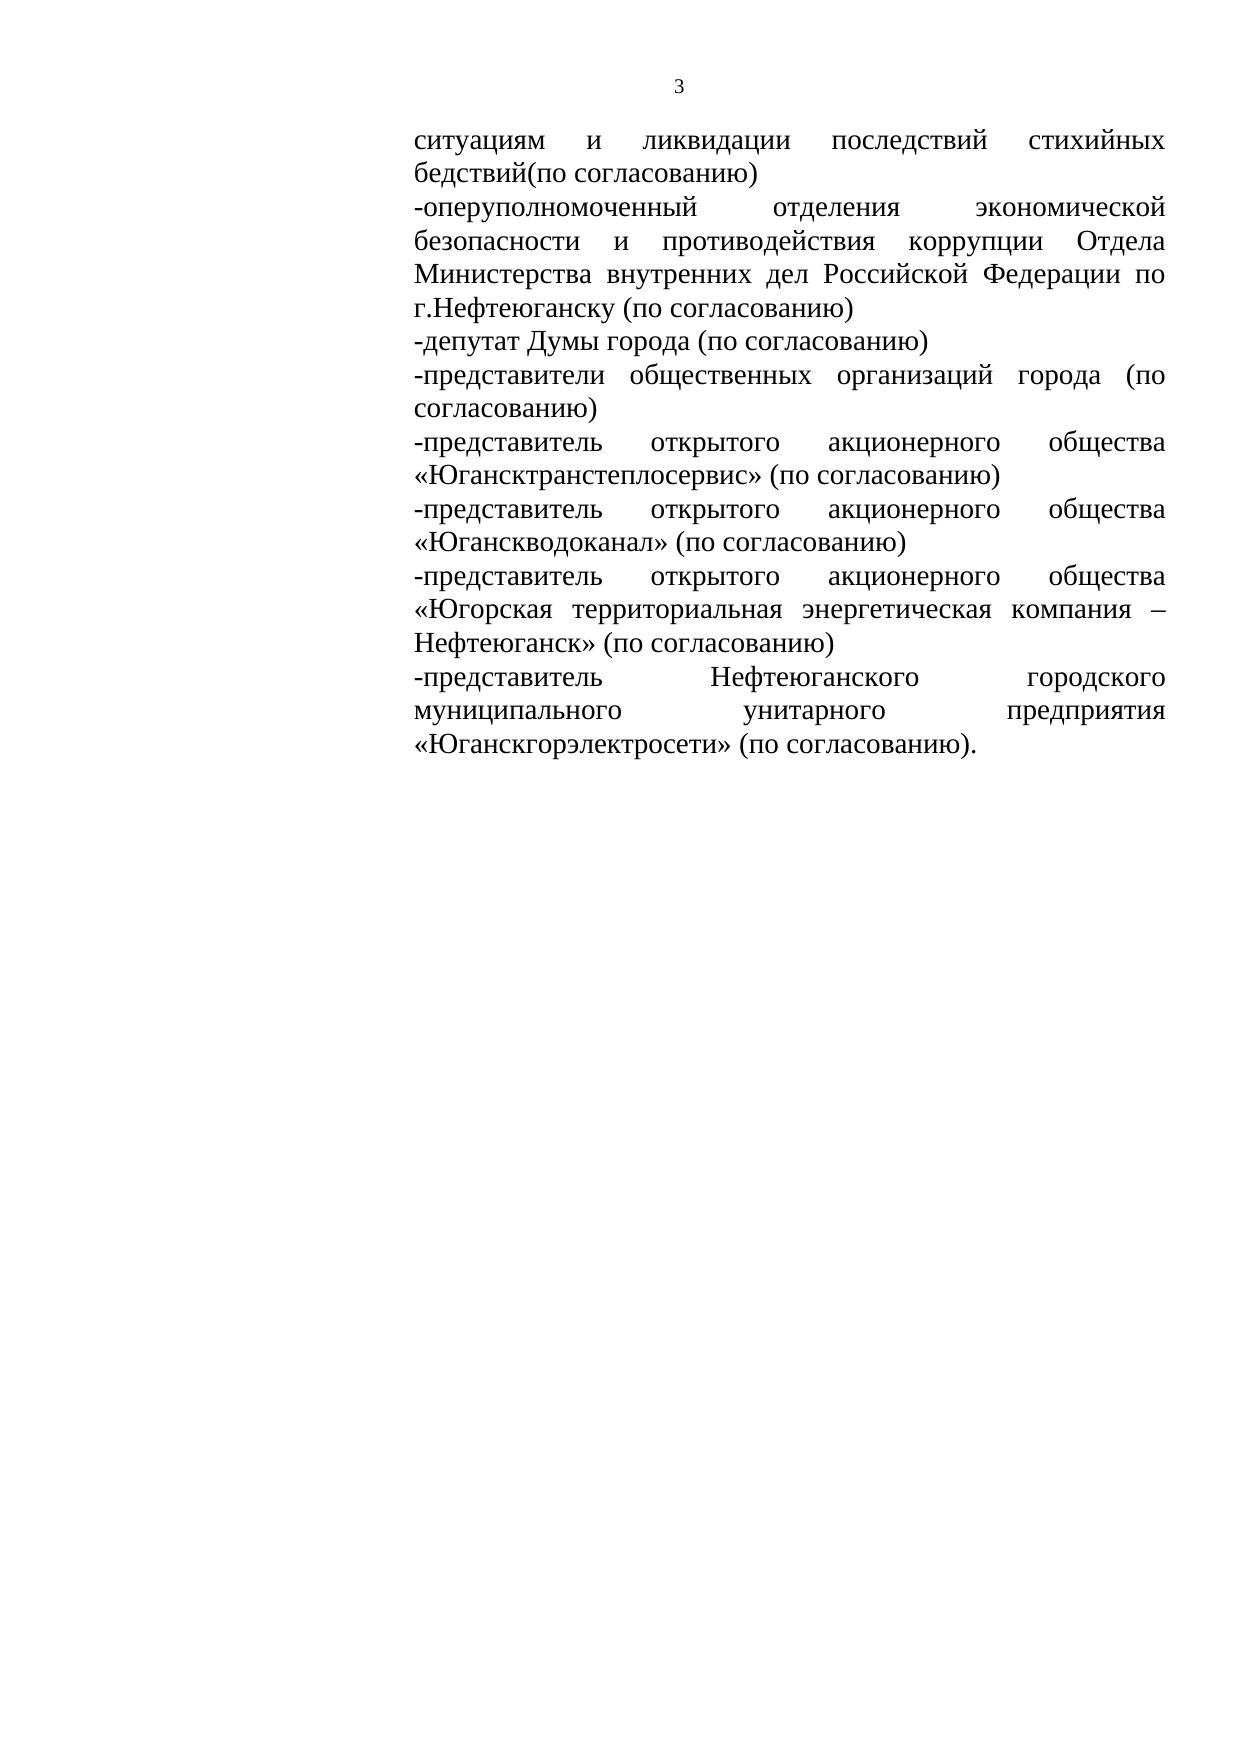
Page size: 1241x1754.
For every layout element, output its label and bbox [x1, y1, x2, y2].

table_cell [177, 122, 1177, 1195]
